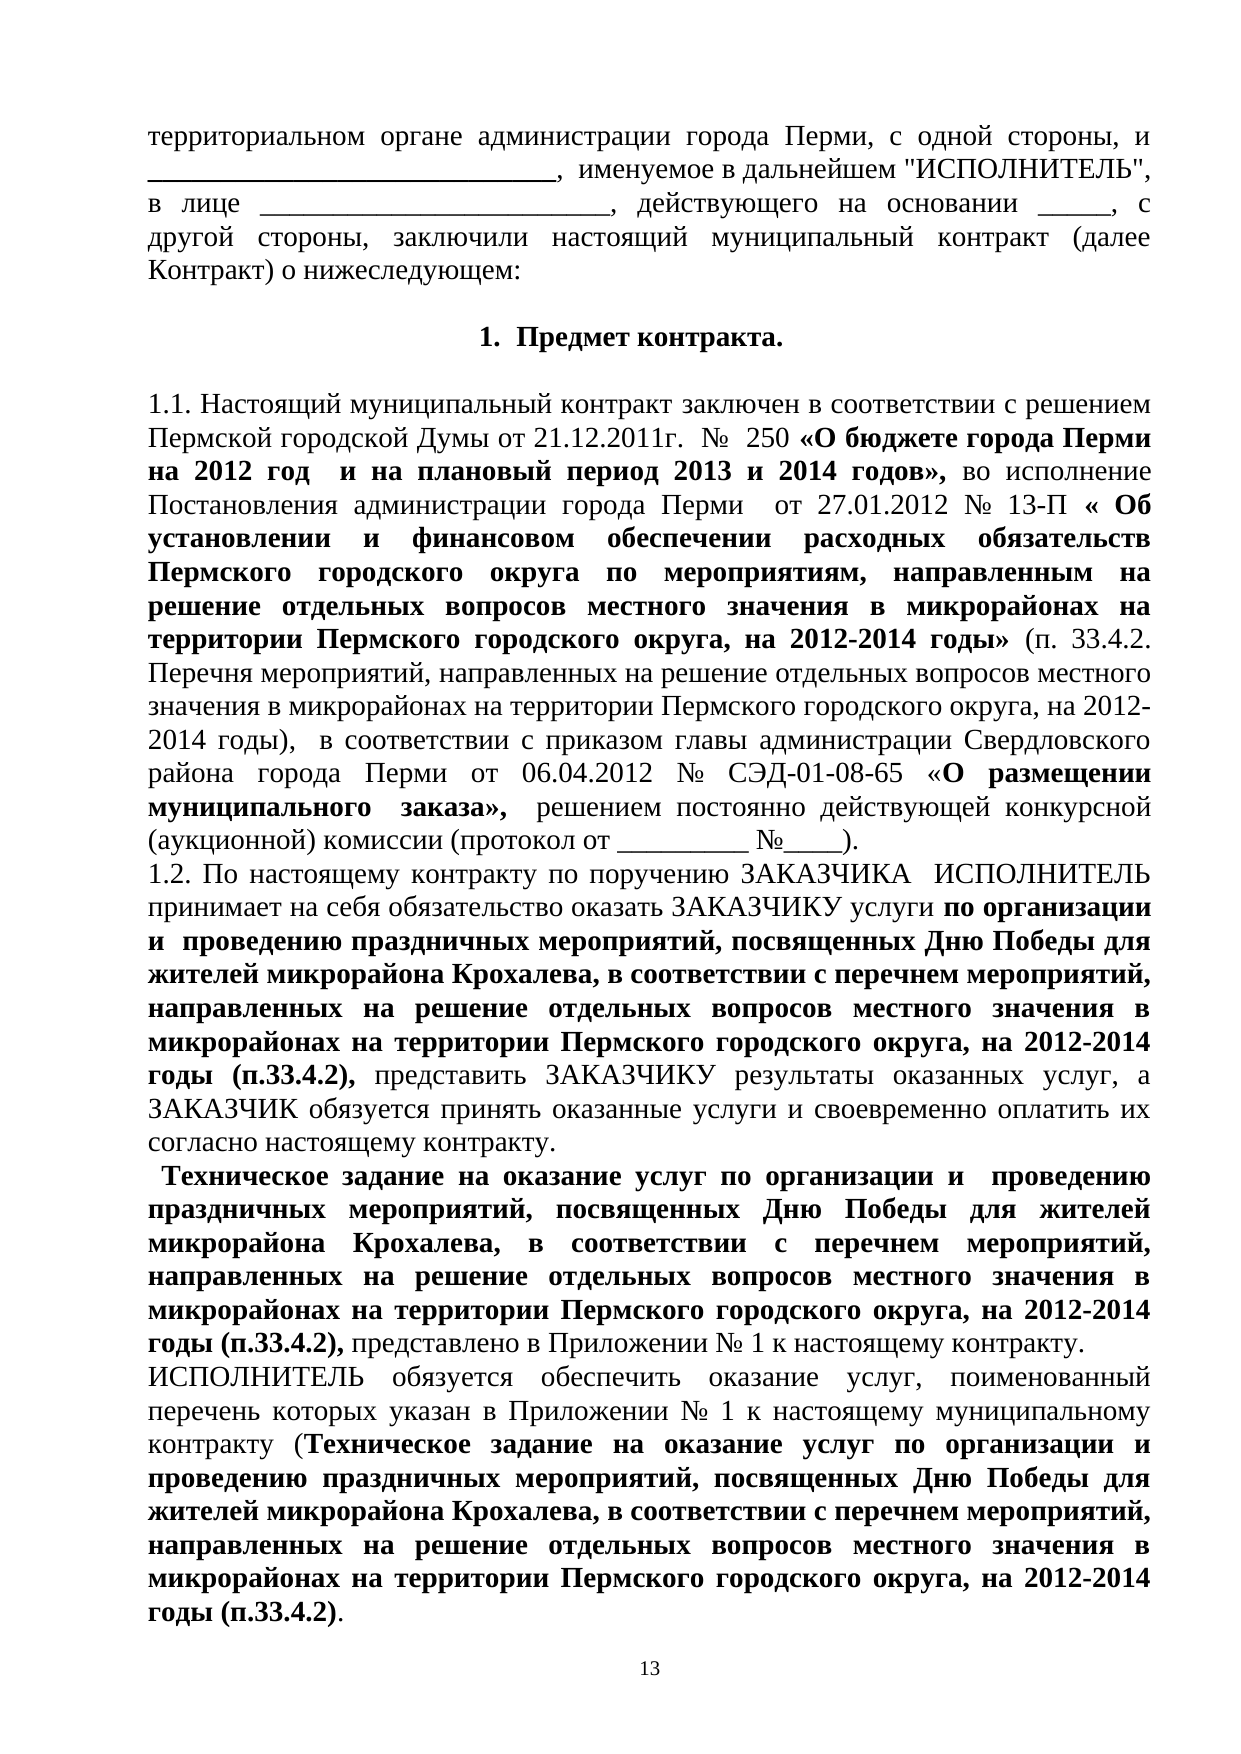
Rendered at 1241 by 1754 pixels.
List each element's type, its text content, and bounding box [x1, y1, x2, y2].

list Предмет контракта. [110, 319, 1152, 353]
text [148, 118, 1152, 286]
text 1.2. По настоящему контракту по поручению ЗАКАЗЧИКА ИСПОЛНИТЕЛЬ принимает на себя обязательство оказать ЗАКАЗЧИКУ услуги по организации и проведению праздничных мероприятий, посвященных Дню Победы для жителей микрорайона Крохалева, в соответствии с перечнем мероприятий, направленных на решение отдельных вопросов местного значения в микрорайонах на территории Пермского городского округа, на 2012-2014 годы (п.33.4.2), представить ЗАКАЗЧИКУ результаты оказанных услуг, а ЗАКАЗЧИК обязуется принять оказанные услуги и своевременно оплатить их согласно настоящему контракту. [148, 856, 1152, 1158]
text Техническое задание на оказание услуг по организации и проведению праздничных мероприятий, посвященных Дню Победы для жителей микрорайона Крохалева, в соответствии с перечнем мероприятий, направленных на решение отдельных вопросов местного значения в микрорайонах на территории Пермского городского округа, на 2012-2014 годы (п.33.4.2), представлено в Приложении № 1 к настоящему контракту. [148, 1158, 1152, 1359]
text 1.1. Настоящий муниципальный контракт заключен в соответствии с решением Пермской городской Думы от 21.12.2011г. № 250 «О бюджете города Перми на 2012 год и на плановый период 2013 и 2014 годов», во исполнение Постановления администрации города Перми от 27.01.2012 № 13-П « Об установлении и финансовом обеспечении расходных обязательств Пермского городского округа по мероприятиям, направленным на решение отдельных вопросов местного значения в микрорайонах на территории Пермского городского округа, на 2012-2014 годы» (п. 33.4.2. Перечня мероприятий, направленных на решение отдельных вопросов местного значения в микрорайонах на территории Пермского городского округа, на 2012-2014 годы), в соответствии с приказом главы администрации Свердловского района города Перми от 06.04.2012 № СЭД-01-08-65 «О размещении муниципального заказа», решением постоянно действующей конкурсной (аукционной) комиссии (протокол от _________ №____). [148, 386, 1152, 856]
text ИСПОЛНИТЕЛЬ обязуется обеспечить оказание услуг, поименованный перечень которых указан в Приложении № 1 к настоящему муниципальному контракту (Техническое задание на оказание услуг по организации и проведению праздничных мероприятий, посвященных Дню Победы для жителей микрорайона Крохалева, в соответствии с перечнем мероприятий, направленных на решение отдельных вопросов местного значения в микрорайонах на территории Пермского городского округа, на 2012-2014 годы (п.33.4.2). [148, 1359, 1152, 1627]
